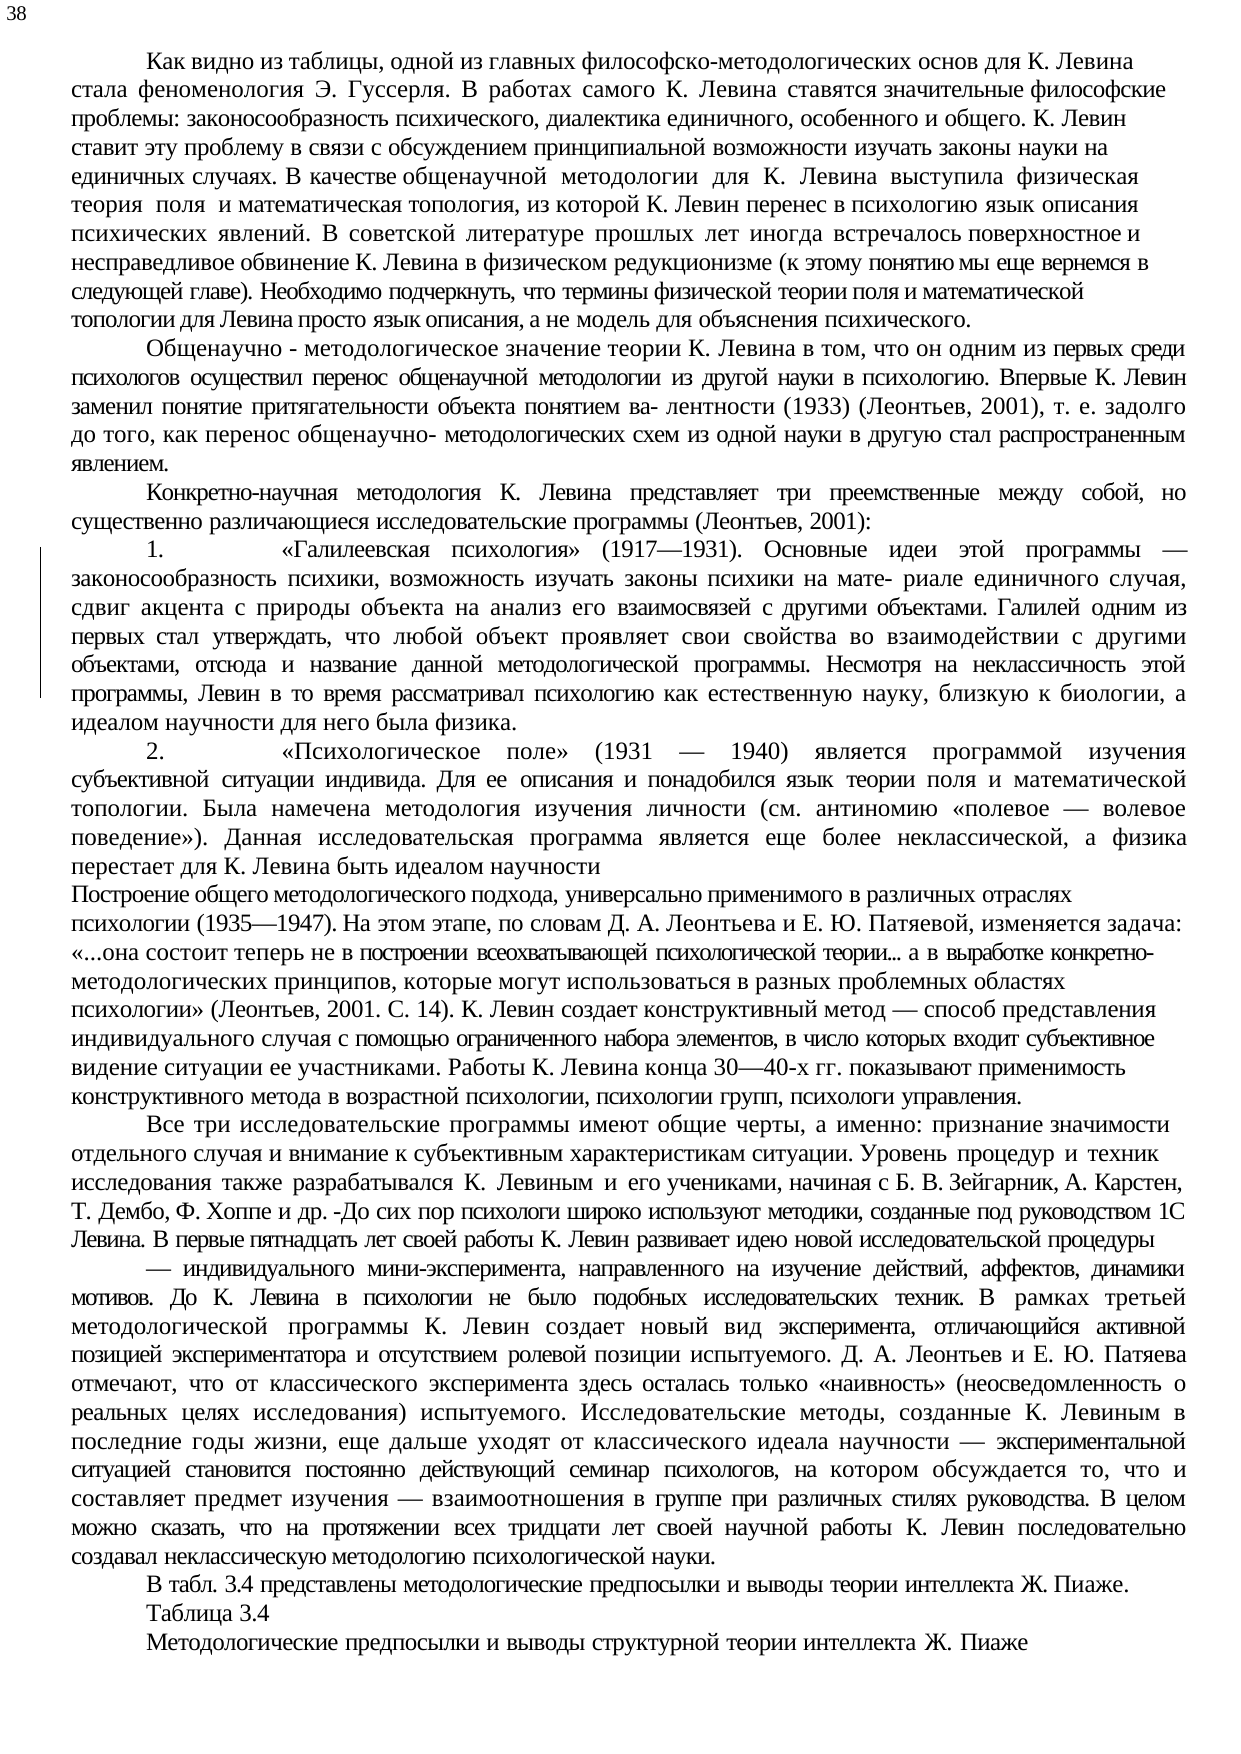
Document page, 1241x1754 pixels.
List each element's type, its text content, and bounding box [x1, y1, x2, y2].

text — индивидуального мини-эксперимента, направленного на изучение действий, аффектов, динамики мотивов. До К. Левина в психологии не было подобных исследовательских техник. В рамках третьей методологической программы К. Левин создает новый вид эксперимента, отличающийся активной позицией экспериментатора и отсутствием ролевой позиции испытуемого. Д. А. Леонтьев и Е. Ю. Патяева отмечают, что от классического эксперимента здесь осталась только «наивность» (неосведомленность о реальных целях исследования) испытуемого. Исследовательские методы, созданные К. Левиным в последние годы жизни, еще дальше уходят от классического идеала научности — экспериментальной ситуацией становится постоянно действующий семинар психологов, на котором обсуждается то, что и составляет предмет изучения — взаимоотношения в группе при различных стилях руководства. В целом можно сказать, что на протяжении всех тридцати лет своей научной работы К. Левин последовательно создавал неклассическую методологию психологической науки. [71, 1253, 1187, 1569]
list «Галилеевская психология» (1917—1931). Основные идеи этой программы — законосообразность психики, возможность изучать законы психики на мате- риале единичного случая, сдвиг акцента с природы объекта на анализ его взаимосвязей с другими объектами. Галилей одним из первых стал утверждать, что любой объект проявляет свои свойства во взаимодействии с другими объектами, отсюда и название данной методологической программы. Несмотря на неклассичность этой программы, Левин в то время рассматривал психологию как естественную науку, близкую к биологии, а идеалом научности для него была физика. [71, 534, 1187, 736]
text Таблица 3.4 [71, 1598, 1187, 1627]
text Построение общего методологического подхода, универсально применимого в различных отраслях психологии (1935—1947). На этом этапе, по словам Д. А. Леонтьева и Е. Ю. Патяевой, изменяется задача: «...она состоит теперь не в построении всеохватывающей психологической теории... а в выработке конкретно- методологических принципов, которые могут использоваться в разных проблемных областях психологии» (Леонтьев, 2001. С. 14). К. Левин создает конструктивный метод — способ представления индивидуального случая с помощью ограниченного набора элементов, в число которых входит субъективное видение ситуации ее участниками. Работы К. Левина конца 30—40-х гг. показывают применимость конструктивного метода в возрастной психологии, психологии групп, психологи управления. [71, 879, 1187, 1109]
list «Психологическое поле» (1931 — 1940) является программой изучения субъективной ситуации индивида. Для ее описания и понадобился язык теории поля и математической топологии. Была намечена методология изучения личности (см. антиномию «полевое — волевое поведение»). Данная исследовательская программа является еще более неклассической, а физика перестает для К. Левина быть идеалом научности [71, 736, 1187, 879]
text Методологические предпосылки и выводы структурной теории интеллекта Ж. Пиаже [71, 1627, 1187, 1656]
text Конкретно-научная методология К. Левина представляет три преемственные между собой, но существенно различающиеся исследовательские программы (Леонтьев, 2001): [71, 477, 1187, 534]
text В табл. 3.4 представлены методологические предпосылки и выводы теории интеллекта Ж. Пиаже. [71, 1569, 1187, 1598]
text Все три исследовательские программы имеют общие черты, а именно: признание значимости отдельного случая и внимание к субъективным характеристикам ситуации. Уровень процедур и техник исследования также разрабатывался К. Левиным и его учениками, начиная с Б. В. Зейгарник, А. Карстен, Т. Дембо, Ф. Хоппе и др. -До сих пор психологи широко используют методики, созданные под руководством 1С Левина. В первые пятнадцать лет своей работы К. Левин развивает идею новой исследовательской процедуры [71, 1109, 1187, 1253]
text Общенаучно - методологическое значение теории К. Левина в том, что он одним из первых среди психологов осуществил перенос общенаучной методологии из другой науки в психологию. Впервые К. Левин заменил понятие притягательности объекта понятием ва- лентности (1933) (Леонтьев, 2001), т. е. задолго до того, как перенос общенаучно- методологических схем из одной науки в другую стал распространенным явлением. [71, 333, 1187, 477]
text Как видно из таблицы, одной из главных философско-методологических основ для К. Левина стала феноменология Э. Гуссерля. В работах самого К. Левина ставятся значительные философские проблемы: законосообразность психического, диалектика единичного, особенного и общего. К. Левин ставит эту проблему в связи с обсуждением принципиальной возможности изучать законы науки на единичных случаях. В качестве общенаучной методологии для К. Левина выступила физическая теория поля и математическая топология, из которой К. Левин перенес в психологию язык описания психических явлений. В советской литературе прошлых лет иногда встречалось поверхностное и несправедливое обвинение К. Левина в физическом редукционизме (к этому понятию мы еще вернемся в следующей главе). Необходимо подчеркнуть, что термины физической теории поля и математической топологии для Левина просто язык описания, а не модель для объяснения психического. [71, 46, 1187, 333]
